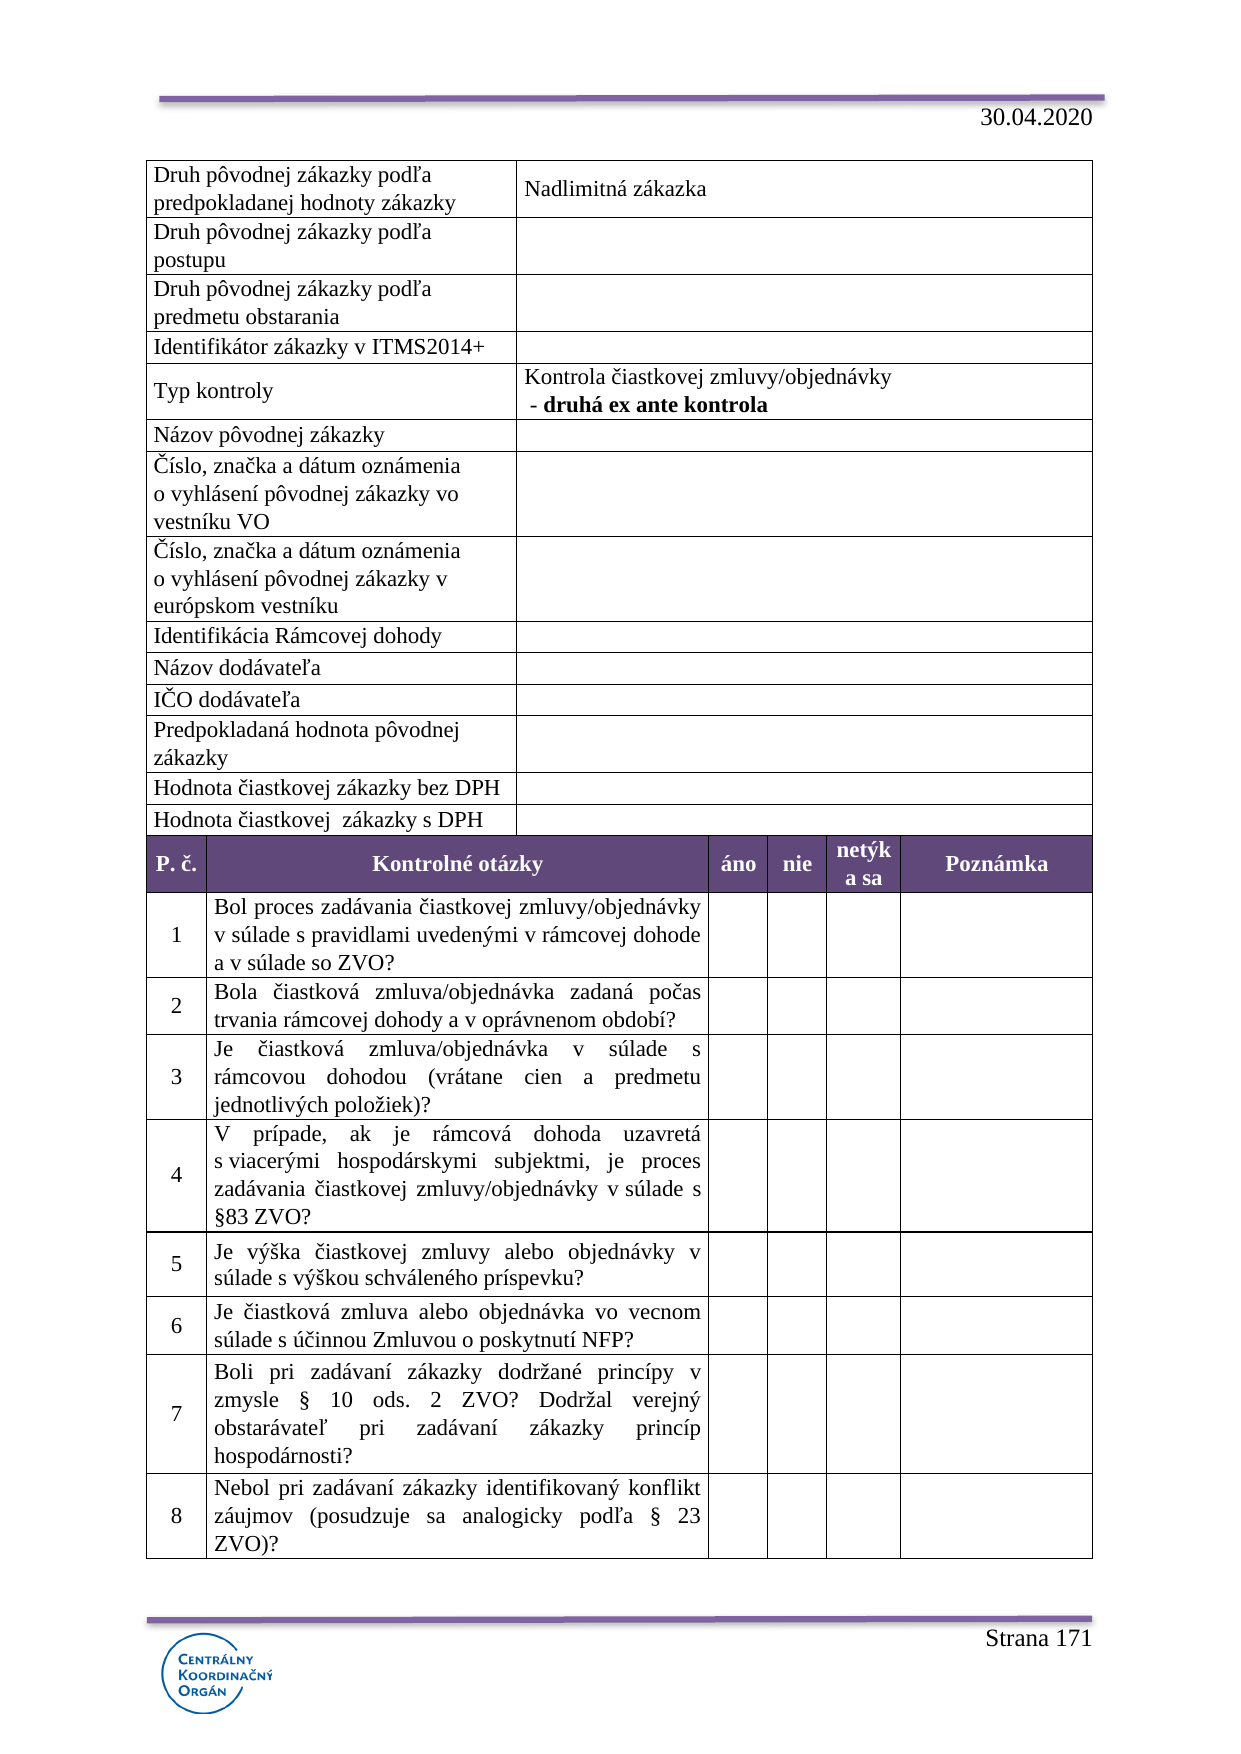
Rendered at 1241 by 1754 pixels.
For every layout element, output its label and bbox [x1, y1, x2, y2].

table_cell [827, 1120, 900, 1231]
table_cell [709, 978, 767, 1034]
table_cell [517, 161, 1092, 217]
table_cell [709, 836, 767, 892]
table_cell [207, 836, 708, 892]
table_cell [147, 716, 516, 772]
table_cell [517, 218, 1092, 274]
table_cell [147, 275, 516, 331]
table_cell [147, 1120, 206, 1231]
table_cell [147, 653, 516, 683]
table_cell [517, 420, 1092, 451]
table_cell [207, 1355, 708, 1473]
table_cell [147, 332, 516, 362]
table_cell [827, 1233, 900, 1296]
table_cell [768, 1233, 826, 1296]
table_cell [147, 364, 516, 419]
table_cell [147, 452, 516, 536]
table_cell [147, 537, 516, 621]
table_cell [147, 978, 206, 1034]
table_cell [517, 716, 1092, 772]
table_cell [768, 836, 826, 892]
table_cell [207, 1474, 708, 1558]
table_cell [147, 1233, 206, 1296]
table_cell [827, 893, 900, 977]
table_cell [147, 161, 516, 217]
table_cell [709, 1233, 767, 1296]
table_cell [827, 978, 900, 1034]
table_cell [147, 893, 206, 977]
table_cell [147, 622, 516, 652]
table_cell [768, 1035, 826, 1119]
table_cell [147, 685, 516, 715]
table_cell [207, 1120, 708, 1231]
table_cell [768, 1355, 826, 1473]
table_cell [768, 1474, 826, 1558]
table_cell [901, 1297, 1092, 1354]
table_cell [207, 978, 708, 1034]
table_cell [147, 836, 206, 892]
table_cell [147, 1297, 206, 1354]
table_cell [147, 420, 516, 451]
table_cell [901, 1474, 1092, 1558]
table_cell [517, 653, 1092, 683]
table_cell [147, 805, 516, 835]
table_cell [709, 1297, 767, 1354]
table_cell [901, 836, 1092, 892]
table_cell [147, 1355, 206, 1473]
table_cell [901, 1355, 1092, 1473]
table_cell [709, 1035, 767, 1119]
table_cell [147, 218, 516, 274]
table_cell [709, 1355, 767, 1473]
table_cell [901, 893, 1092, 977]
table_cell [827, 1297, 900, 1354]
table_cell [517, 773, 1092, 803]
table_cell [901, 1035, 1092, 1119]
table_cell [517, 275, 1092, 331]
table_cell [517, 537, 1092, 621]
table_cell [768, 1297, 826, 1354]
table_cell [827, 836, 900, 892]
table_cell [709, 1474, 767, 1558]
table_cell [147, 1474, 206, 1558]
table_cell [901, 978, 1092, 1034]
picture [159, 1631, 272, 1713]
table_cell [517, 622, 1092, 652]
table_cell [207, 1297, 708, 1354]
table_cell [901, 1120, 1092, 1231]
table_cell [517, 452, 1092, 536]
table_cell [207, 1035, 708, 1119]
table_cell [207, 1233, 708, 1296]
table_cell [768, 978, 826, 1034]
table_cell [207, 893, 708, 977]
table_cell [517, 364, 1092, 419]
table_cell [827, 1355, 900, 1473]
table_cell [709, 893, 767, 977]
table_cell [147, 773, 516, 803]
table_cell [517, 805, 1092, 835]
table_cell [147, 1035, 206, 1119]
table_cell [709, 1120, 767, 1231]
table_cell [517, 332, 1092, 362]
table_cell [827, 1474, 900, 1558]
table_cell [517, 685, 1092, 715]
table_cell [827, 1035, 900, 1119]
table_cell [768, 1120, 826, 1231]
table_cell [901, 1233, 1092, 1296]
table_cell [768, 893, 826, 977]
